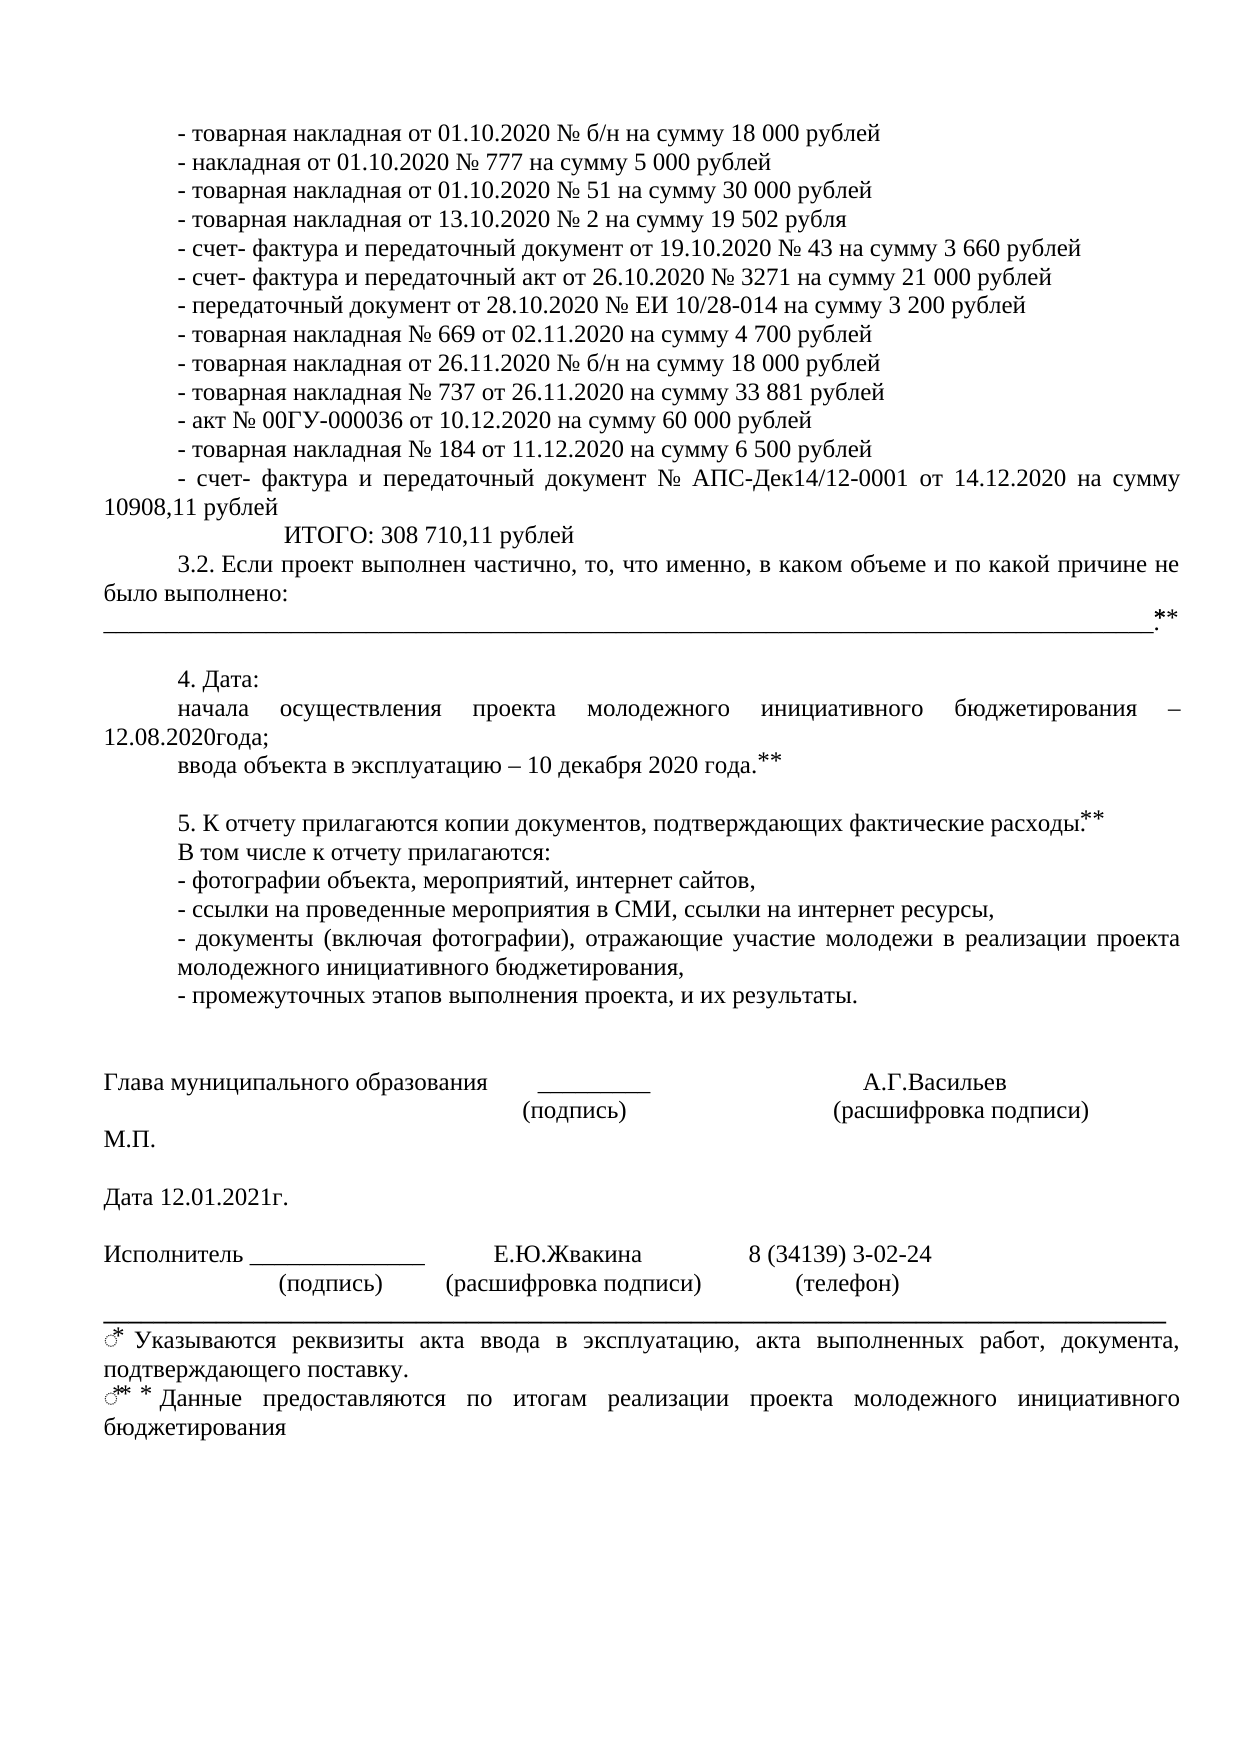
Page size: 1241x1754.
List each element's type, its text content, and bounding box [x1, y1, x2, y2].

text В том числе к отчету прилагаются: [103, 837, 1181, 866]
text - промежуточных этапов выполнения проекта, и их результаты. [177, 981, 1181, 1009]
text 3.2. Если проект выполнен частично, то, что именно, в каком объеме и по какой причине не было выполнено: [103, 549, 1181, 607]
text _____________________________________________________________________________________ [103, 1297, 1181, 1326]
text - товарная накладная № 737 от 26.11.2020 на сумму 33 881 рублей [103, 377, 1181, 406]
text - акт № 00ГУ-000036 от 10.12.2020 на сумму 60 000 рублей [103, 406, 1181, 434]
text - счет- фактура и передаточный акт от 26.10.2020 № 3271 на сумму 21 000 рублей [103, 262, 1181, 291]
text - товарная накладная от 13.10.2020 № 2 на сумму 19 502 рубля [103, 204, 1181, 233]
text Исполнитель ______________ Е.Ю.Жвакина 8 (34139) 3-02-24 [103, 1239, 1152, 1268]
text Глава муниципального образования _________ А.Г.Васильев [103, 1067, 1181, 1096]
text ____________________________________________________________________________________.⃰⃰ ⃰ [103, 607, 1181, 636]
text ИТОГО: 308 710,11 рублей [103, 521, 1181, 549]
text - накладная от 01.10.2020 № 777 на сумму 5 000 рублей [103, 147, 1181, 176]
text - счет- фактура и передаточный документ от 19.10.2020 № 43 на сумму 3 660 рублей [103, 233, 1181, 262]
text Дата 12.01.2021г. [103, 1182, 1152, 1211]
text - документы (включая фотографии), отражающие участие молодежи в реализации проекта молодежного инициативного бюджетирования, [177, 923, 1181, 981]
text - передаточный документ от 28.10.2020 № ЕИ 10/28-014 на сумму 3 200 рублей [103, 291, 1181, 319]
text 4. Дата: [103, 664, 1152, 693]
text - товарная накладная от 01.10.2020 № б/н на сумму 18 000 рублей [103, 118, 1181, 147]
text ⃰⃰ ⃰ Данные предоставляются по итогам реализации проекта молодежного инициативного бюджетирования [103, 1383, 1181, 1441]
text - ссылки на проведенные мероприятия в СМИ, ссылки на интернет ресурсы, [177, 894, 1181, 923]
text ⃰ Указываются реквизиты акта ввода в эксплуатацию, акта выполненных работ, документа, подтверждающего поставку. [103, 1326, 1181, 1383]
text - товарная накладная от 01.10.2020 № 51 на сумму 30 000 рублей [103, 176, 1181, 204]
text - счет- фактура и передаточный документ № АПС-Дек14/12-0001 от 14.12.2020 на сумму 10908,11 рублей [103, 463, 1181, 521]
text начала осуществления проекта молодежного инициативного бюджетирования –12.08.2020года; [103, 693, 1181, 751]
text - товарная накладная от 26.11.2020 № б/н на сумму 18 000 рублей [103, 348, 1181, 377]
text 5. К отчету прилагаются копии документов, подтверждающих фактические расходы.⃰ ⃰ [103, 808, 1181, 837]
text М.П. [103, 1124, 1152, 1153]
text ввода объекта в эксплуатацию – 10 декабря 2020 года. ⃰ ⃰ [103, 751, 1152, 779]
text - товарная накладная № 184 от 11.12.2020 на сумму 6 500 рублей [103, 434, 1181, 463]
text - товарная накладная № 669 от 02.11.2020 на сумму 4 700 рублей [103, 319, 1181, 348]
text (подпись) (расшифровка подписи) [103, 1096, 1152, 1124]
text (подпись) (расшифровка подписи) (телефон) [103, 1268, 1152, 1297]
text - фотографии объекта, мероприятий, интернет сайтов, [103, 866, 1181, 894]
